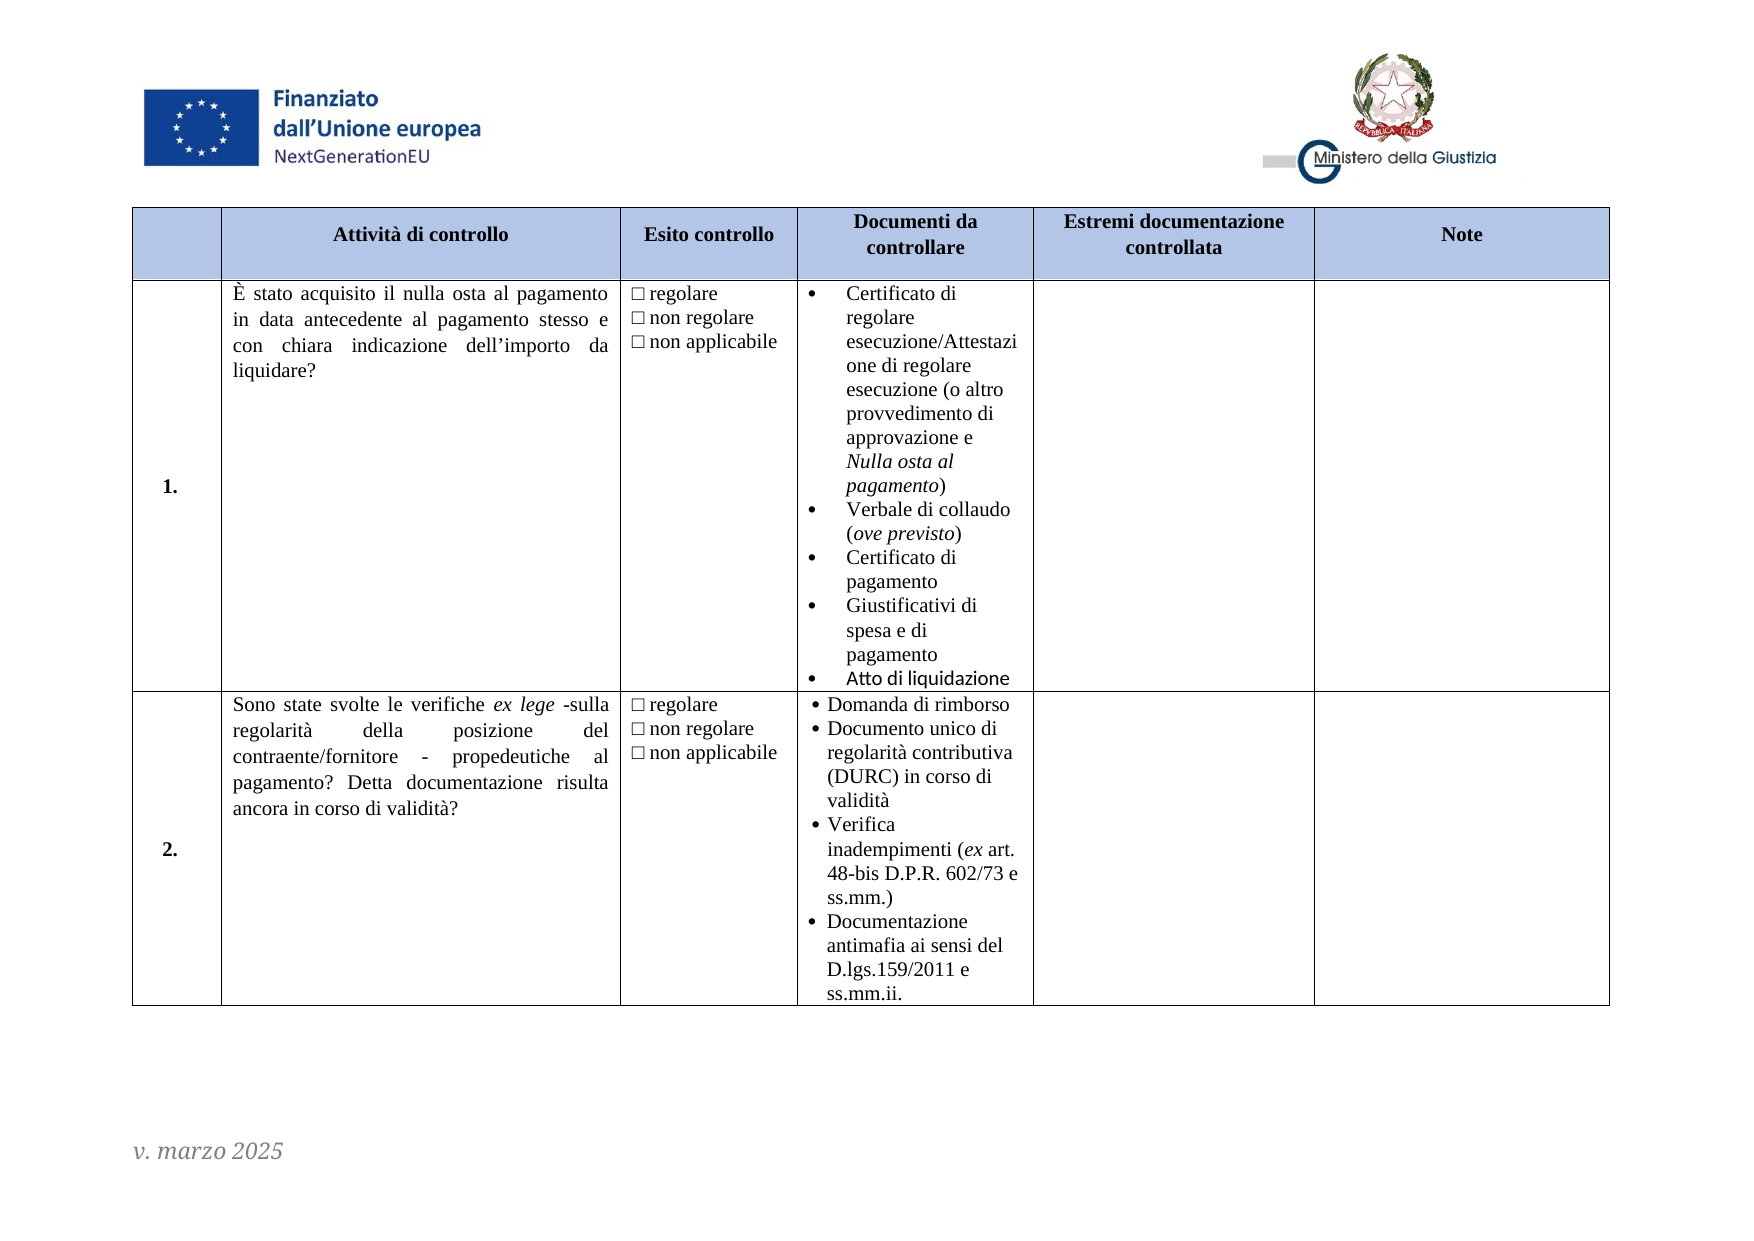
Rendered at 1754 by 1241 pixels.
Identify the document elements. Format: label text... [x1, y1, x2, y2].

table_cell [1034, 281, 1314, 691]
table_header Estremi documentazione controllata [1034, 208, 1314, 279]
table_cell Sono state svolte le verifiche ex lege -sulla regolarità della posizione del contraente/fornitore - propedeutiche al pagamento? Detta documentazione risulta ancora in corso di validità? [222, 692, 620, 1005]
table_header Documenti da controllare [798, 208, 1033, 279]
table_header [133, 208, 221, 279]
picture [1200, 41, 1605, 207]
table_cell [133, 281, 221, 691]
table_cell □ regolare □ non regolare □ non applicabile [621, 281, 797, 691]
table_cell Certificato di regolare esecuzione/Attestazione di regolare esecuzione (o altro provvedimento di approvazione e Nulla osta al pagamento) Verbale di collaudo (ove previsto) Certificato di pagamento Giustificativi di spesa e di pagamento Atto di liquidazione [798, 281, 1033, 691]
table_cell Domanda di rimborso Documento unico di regolarità contributiva (DURC) in corso di validità Verifica inadempimenti (ex art. 48-bis D.P.R. 602/73 e ss.mm.) Documentazione antimafia ai sensi del D.lgs.159/2011 e ss.mm.ii. [798, 692, 1033, 1005]
table_cell [1315, 281, 1609, 691]
table_cell È stato acquisito il nulla osta al pagamento in data antecedente al pagamento stesso e con chiara indicazione dell’importo da liquidare? [222, 281, 620, 691]
table_header Esito controllo [621, 208, 797, 279]
table_header Note [1315, 208, 1609, 279]
table_header Attività di controllo [222, 208, 620, 279]
table_cell □ regolare □ non regolare □ non applicabile [621, 692, 797, 1005]
table_cell [133, 692, 221, 1005]
table_cell [1034, 692, 1314, 1005]
table_cell [1315, 692, 1609, 1005]
picture [132, 80, 500, 176]
